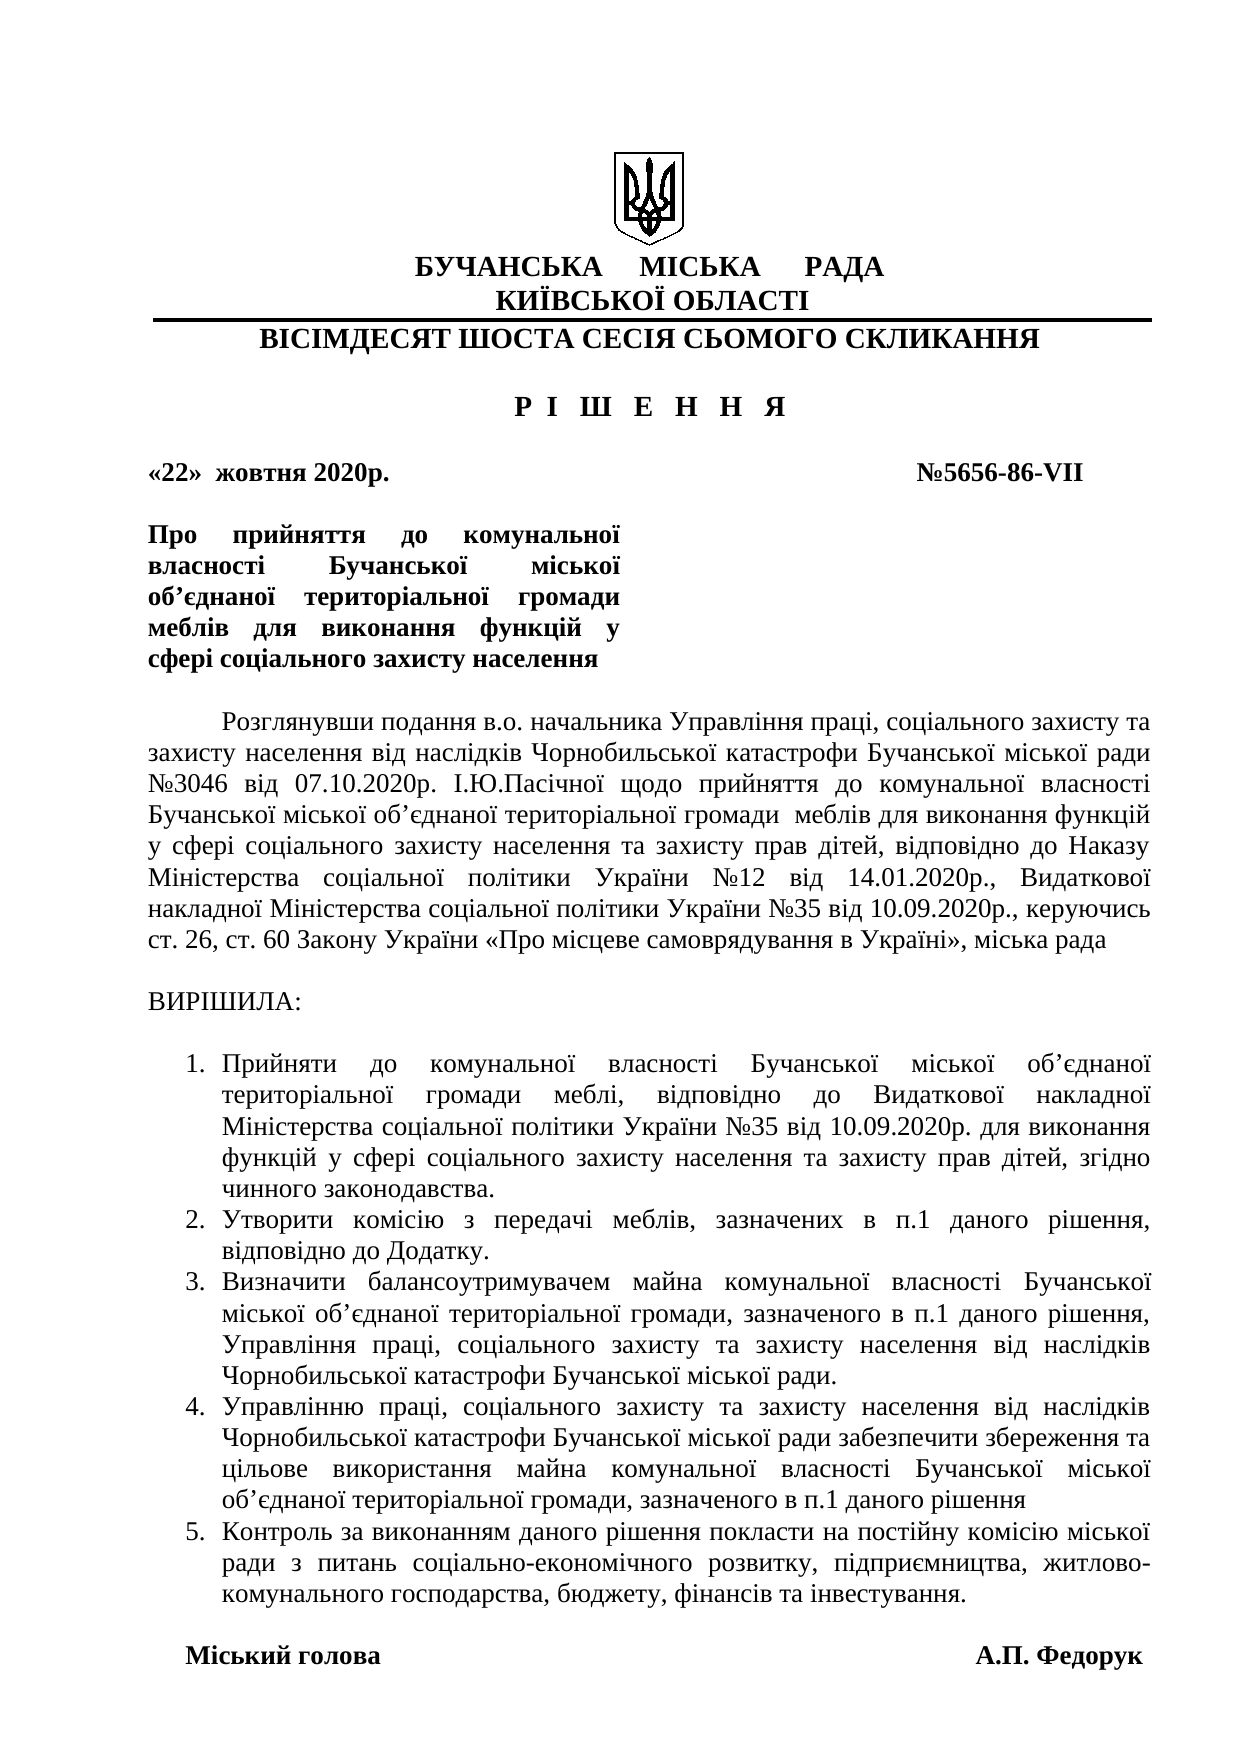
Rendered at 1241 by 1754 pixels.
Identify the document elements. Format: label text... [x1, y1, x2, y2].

text Про прийняття до комунальної власності Бучанської міської об’єднаної територіальної громади меблів для виконання функцій у сфері соціального захисту населення [148, 518, 620, 674]
list Утворити комісію з передачі меблів, зазначених в п.1 даного рішення, відповідно до Додатку. [185, 1203, 1152, 1266]
text Міський голова А.П. Федорук [185, 1639, 1152, 1670]
list Визначити балансоутримувачем майна комунальної власності Бучанської міської об’єднаної територіальної громади, зазначеного в п.1 даного рішення, Управління праці, соціального захисту та захисту населення від наслідків Чорнобильської катастрофи Бучанської міської ради. [185, 1266, 1152, 1390]
list Управлінню праці, соціального захисту та захисту населення від наслідків Чорнобильської катастрофи Бучанської міської ради забезпечити збереження та цільове використання майна комунальної власності Бучанської міської об’єднаної територіальної громади, зазначеного в п.1 даного рішення [185, 1390, 1152, 1515]
text Розглянувши подання в.о. начальника Управління праці, соціального захисту та захисту населення від наслідків Чорнобильської катастрофи Бучанської міської ради №3046 від 07.10.2020р. І.Ю.Пасічної щодо прийняття до комунальної власності Бучанської міської об’єднаної територіальної громади меблів для виконання функцій у сфері соціального захисту населення та захисту прав дітей, відповідно до Наказу Міністерства соціальної політики України №12 від 14.01.2020р., Видаткової накладної Міністерства соціальної політики України №35 від 10.09.2020р., керуючись ст. 26, ст. 60 Закону України «Про місцеве самоврядування в Україні», міська рада [148, 705, 1152, 954]
text ВИРІШИЛА: [148, 985, 1152, 1016]
list Прийняти до комунальної власності Бучанської міської об’єднаної територіальної громади меблі, відповідно до Видаткової накладної Міністерства соціальної політики України №35 від 10.09.2020р. для виконання функцій у сфері соціального захисту населення та захисту прав дітей, згідно чинного законодавства. [185, 1047, 1152, 1203]
text «22» жовтня 2020р. №5656-86-VII [148, 456, 1152, 487]
text Р І Ш Е Н Н Я [148, 389, 1152, 422]
list Контроль за виконанням даного рішення покласти на постійну комісію міської ради з питань соціально-економічного розвитку, підприємництва, житлово-комунального господарства, бюджету, фінансів та інвестування. [185, 1515, 1152, 1608]
text БУЧАНСЬКА МІСЬКА РАДА [148, 249, 1152, 283]
text КИЇВСЬКОЇ ОБЛАСТІ [153, 283, 1152, 318]
text ВІСІМДЕСЯТ ШОСТА СЕСІЯ СЬОМОГО СКЛИКАННЯ [148, 322, 1152, 355]
